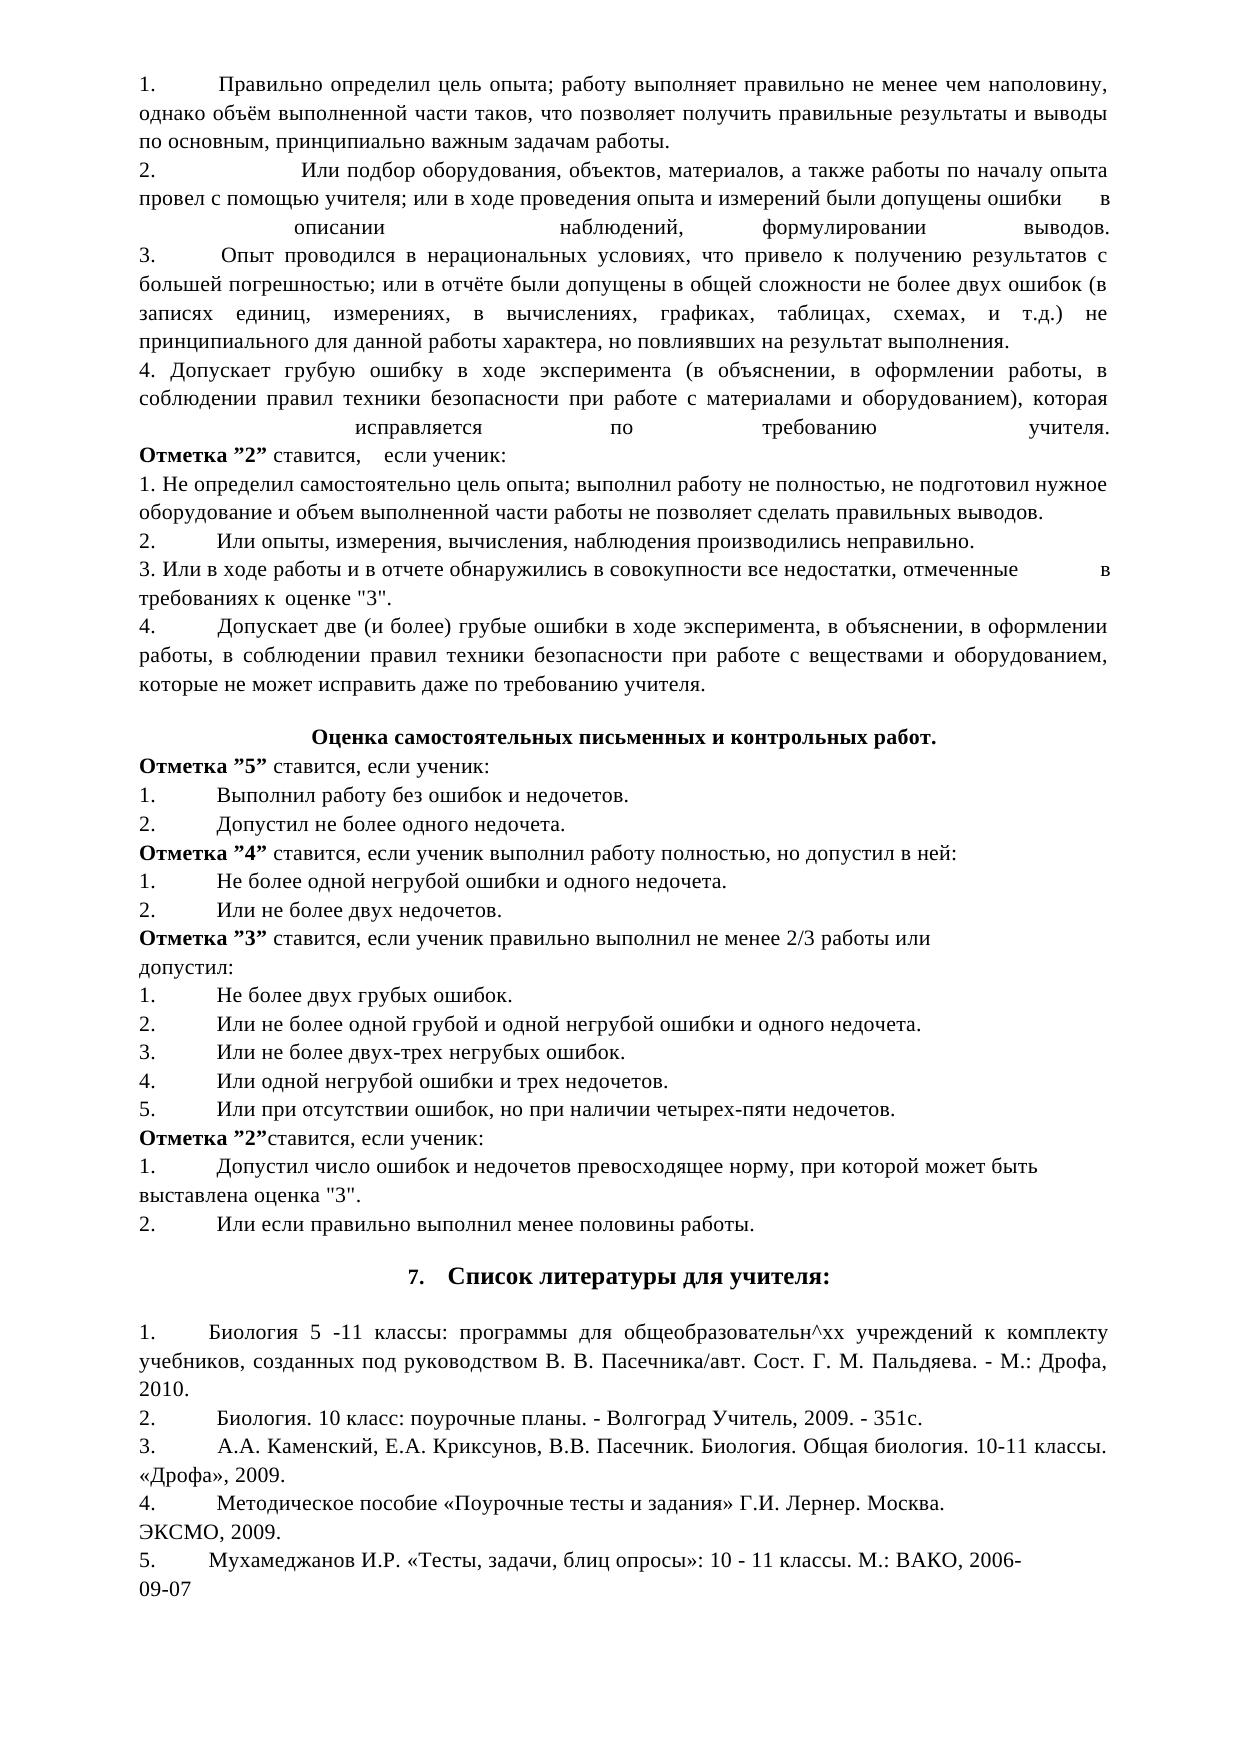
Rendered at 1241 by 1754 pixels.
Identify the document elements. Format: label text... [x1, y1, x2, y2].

text Оценка самостоятельных письменных и контрольных работ. [137, 721, 1112, 750]
text Отметка ”5” ставится, если ученик: [139, 750, 1112, 779]
list Или в ходе работы и в отчете обнаружились в совокупности все недостатки, отмеченные в требованиях к оценке "3". [139, 554, 1110, 611]
text Отметка ”2” ставится, если ученик: [139, 440, 1112, 468]
list Биология 5 -11 классы: программы для общеобразовательн^хх учреждений к комплекту учебников, созданных под руководством В. В. Пасечника/авт. Сост. Г. М. Пальдяева. - М.: Дрофа, 2010. [139, 1317, 1110, 1402]
list Мухамеджанов И.Р. «Тесты, задачи, блиц опросы»: 10 - 11 классы. М.: ВАКО, 2006-09-07 [139, 1545, 1049, 1602]
list Или подбор оборудования, объектов, материалов, а также работы по началу опыта провел с помощью учителя; или в ходе проведения опыта и измерений были допущены ошибки в описании наблюдений, формулировании выводов. [139, 154, 1110, 240]
text Отметка ”4” ставится, если ученик выполнил работу полностью, но допустил в ней: [139, 837, 1112, 866]
list Или при отсутствии ошибок, но при наличии четырех-пяти недочетов. [139, 1094, 1112, 1123]
list Допустил не более одного недочета. [139, 808, 1112, 837]
list Биология. 10 класс: поурочные планы. - Волгоград Учитель, 2009. - 351с. [139, 1402, 1112, 1431]
list Не более двух грубых ошибок. [139, 980, 1112, 1008]
list Не определил самостоятельно цель опыта; выполнил работу не полностью, не подготовил нужное оборудование и объем выполненной части работы не позволяет сделать правильных выводов. [139, 468, 1110, 526]
list Или не более двух недочетов. [139, 894, 1112, 923]
list Опыт проводился в нерациональных условиях, что привело к получению результатов с большей погрешностью; или в отчёте были допущены в общей сложности не более двух ошибок (в записях единиц, измерениях, в вычислениях, графиках, таблицах, схемах, и т.д.) не принципиального для данной работы характера, но повлиявших на результат выполнения. [139, 240, 1110, 354]
list Или не более двух-трех негрубых ошибок. [139, 1037, 1112, 1066]
list Список литературы для учителя: [408, 1264, 1112, 1289]
list Или не более одной грубой и одной негрубой ошибки и одного недочета. [139, 1008, 1112, 1037]
text Отметка ”2”ставится, если ученик: [139, 1123, 1112, 1151]
list Допускает грубую ошибку в ходе эксперимента (в объяснении, в оформлении работы, в соблюдении правил техники безопасности при работе с материалами и оборудованием), которая исправляется по требованию учителя. [139, 354, 1110, 440]
list Или опыты, измерения, вычисления, наблюдения производились неправильно. [139, 526, 1112, 554]
text Отметка ”3” ставится, если ученик правильно выполнил не менее 2/3 работы или допустил: [139, 923, 1018, 980]
list А.А. Каменский, Е.А. Криксунов, В.В. Пасечник. Биология. Общая биология. 10-11 классы. «Дрофа», 2009. [139, 1431, 1110, 1488]
list Правильно определил цель опыта; работу выполняет правильно не менее чем наполовину, однако объём выполненной части таков, что позволяет получить правильные результаты и выводы по основным, принципиально важным задачам работы. [139, 69, 1110, 154]
list Методическое пособие «Поурочные тесты и задания» Г.И. Лернер. Москва. ЭКСМО, 2009. [139, 1488, 1018, 1545]
list Или одной негрубой ошибки и трех недочетов. [139, 1066, 1112, 1094]
list Допускает две (и более) грубые ошибки в ходе эксперимента, в объяснении, в оформлении работы, в соблюдении правил техники безопасности при работе с веществами и оборудованием, которые не может исправить даже по требованию учителя. [139, 611, 1110, 697]
list Не более одной негрубой ошибки и одного недочета. [139, 866, 1112, 894]
list Или если правильно выполнил менее половины работы. [139, 1208, 1112, 1237]
list Выполнил работу без ошибок и недочетов. [139, 779, 1112, 808]
list Допустил число ошибок и недочетов превосходящее норму, при которой может быть выставлена оценка "3". [139, 1151, 1074, 1208]
